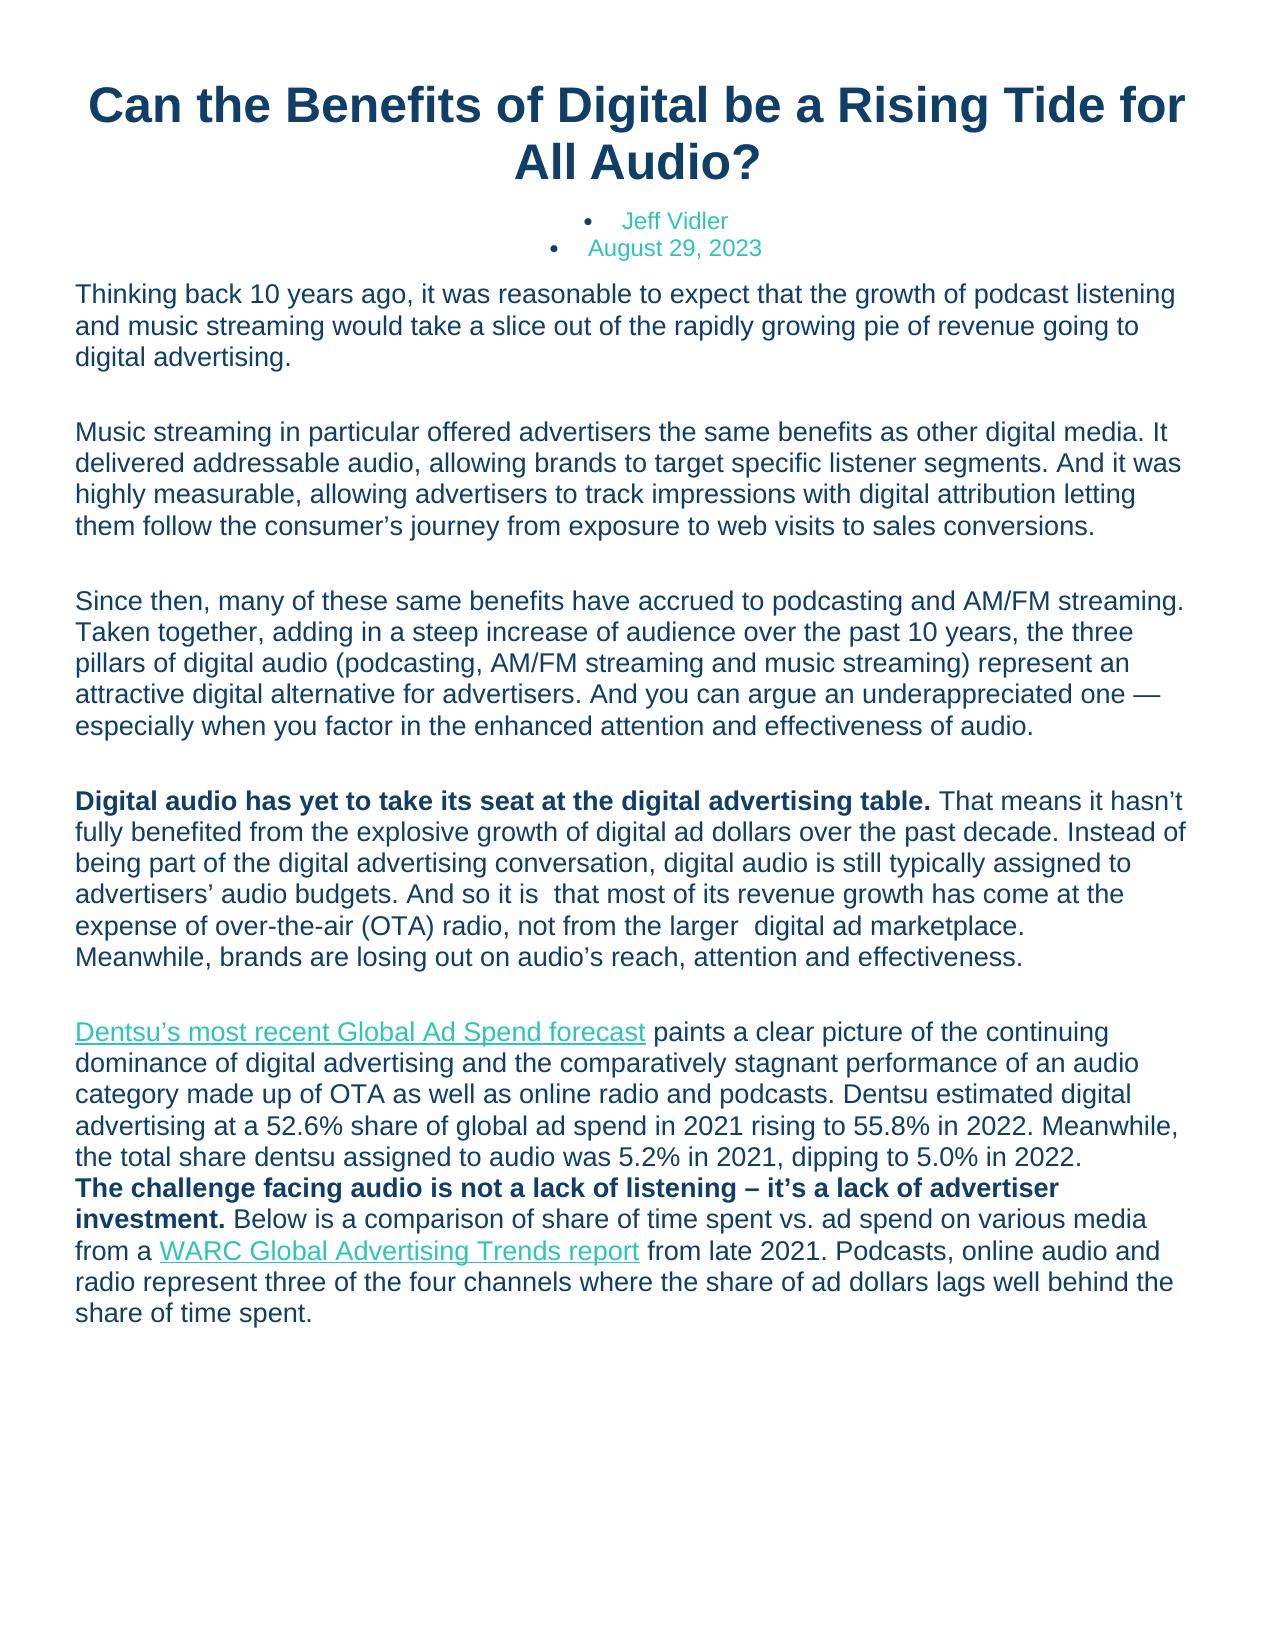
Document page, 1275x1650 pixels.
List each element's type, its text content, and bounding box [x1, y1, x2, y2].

text Music streaming in particular offered advertisers the same benefits as other digital media. It delivered addressable audio, allowing brands to target specific listener segments. And it was highly measurable, allowing advertisers to track impressions with digital attribution letting them follow the consumer’s journey from exposure to web visits to sales conversions. [75, 416, 1200, 541]
text Since then, many of these same benefits have accrued to podcasting and AM/FM streaming. Taken together, adding in a steep increase of audience over the past 10 years, the three pillars of digital audio (podcasting, AM/FM streaming and music streaming) represent an attractive digital alternative for advertisers. And you can argue an underappreciated one — especially when you factor in the enhanced attention and effectiveness of audio. [75, 585, 1200, 741]
list August 29, 2023 [112, 234, 1200, 262]
text Digital audio has yet to take its seat at the digital advertising table. That means it hasn’t fully benefited from the explosive growth of digital ad dollars over the past decade. Instead of being part of the digital advertising conversation, digital audio is still typically assigned to advertisers’ audio budgets. And so it is that most of its revenue growth has come at the expense of over-the-air (OTA) radio, not from the larger digital ad marketplace. [75, 785, 1200, 941]
text Dentsu’s most recent Global Ad Spend forecast paints a clear picture of the continuing dominance of digital advertising and the comparatively stagnant performance of an audio category made up of OTA as well as online radio and podcasts. Dentsu estimated digital advertising at a 52.6% share of global ad spend in 2021 rising to 55.8% in 2022. Meanwhile, the total share dentsu assigned to audio was 5.2% in 2021, dipping to 5.0% in 2022. [75, 1016, 1200, 1172]
list Jeff Vidler [112, 207, 1200, 234]
text Meanwhile, brands are losing out on audio’s reach, attention and effectiveness. [75, 941, 1200, 972]
text Thinking back 10 years ago, it was reasonable to expect that the growth of podcast listening and music streaming would take a slice out of the rapidly growing pie of revenue going to digital advertising. [75, 278, 1200, 372]
text The challenge facing audio is not a lack of listening – it’s a lack of advertiser investment. Below is a comparison of share of time spent vs. ad spend on various media from a WARC Global Advertising Trends report from late 2021. Podcasts, online audio and radio represent three of the four channels where the share of ad dollars lags well behind the share of time spent. [75, 1172, 1200, 1328]
text Can the Benefits of Digital be a Rising Tide for All Audio? [75, 75, 1200, 190]
